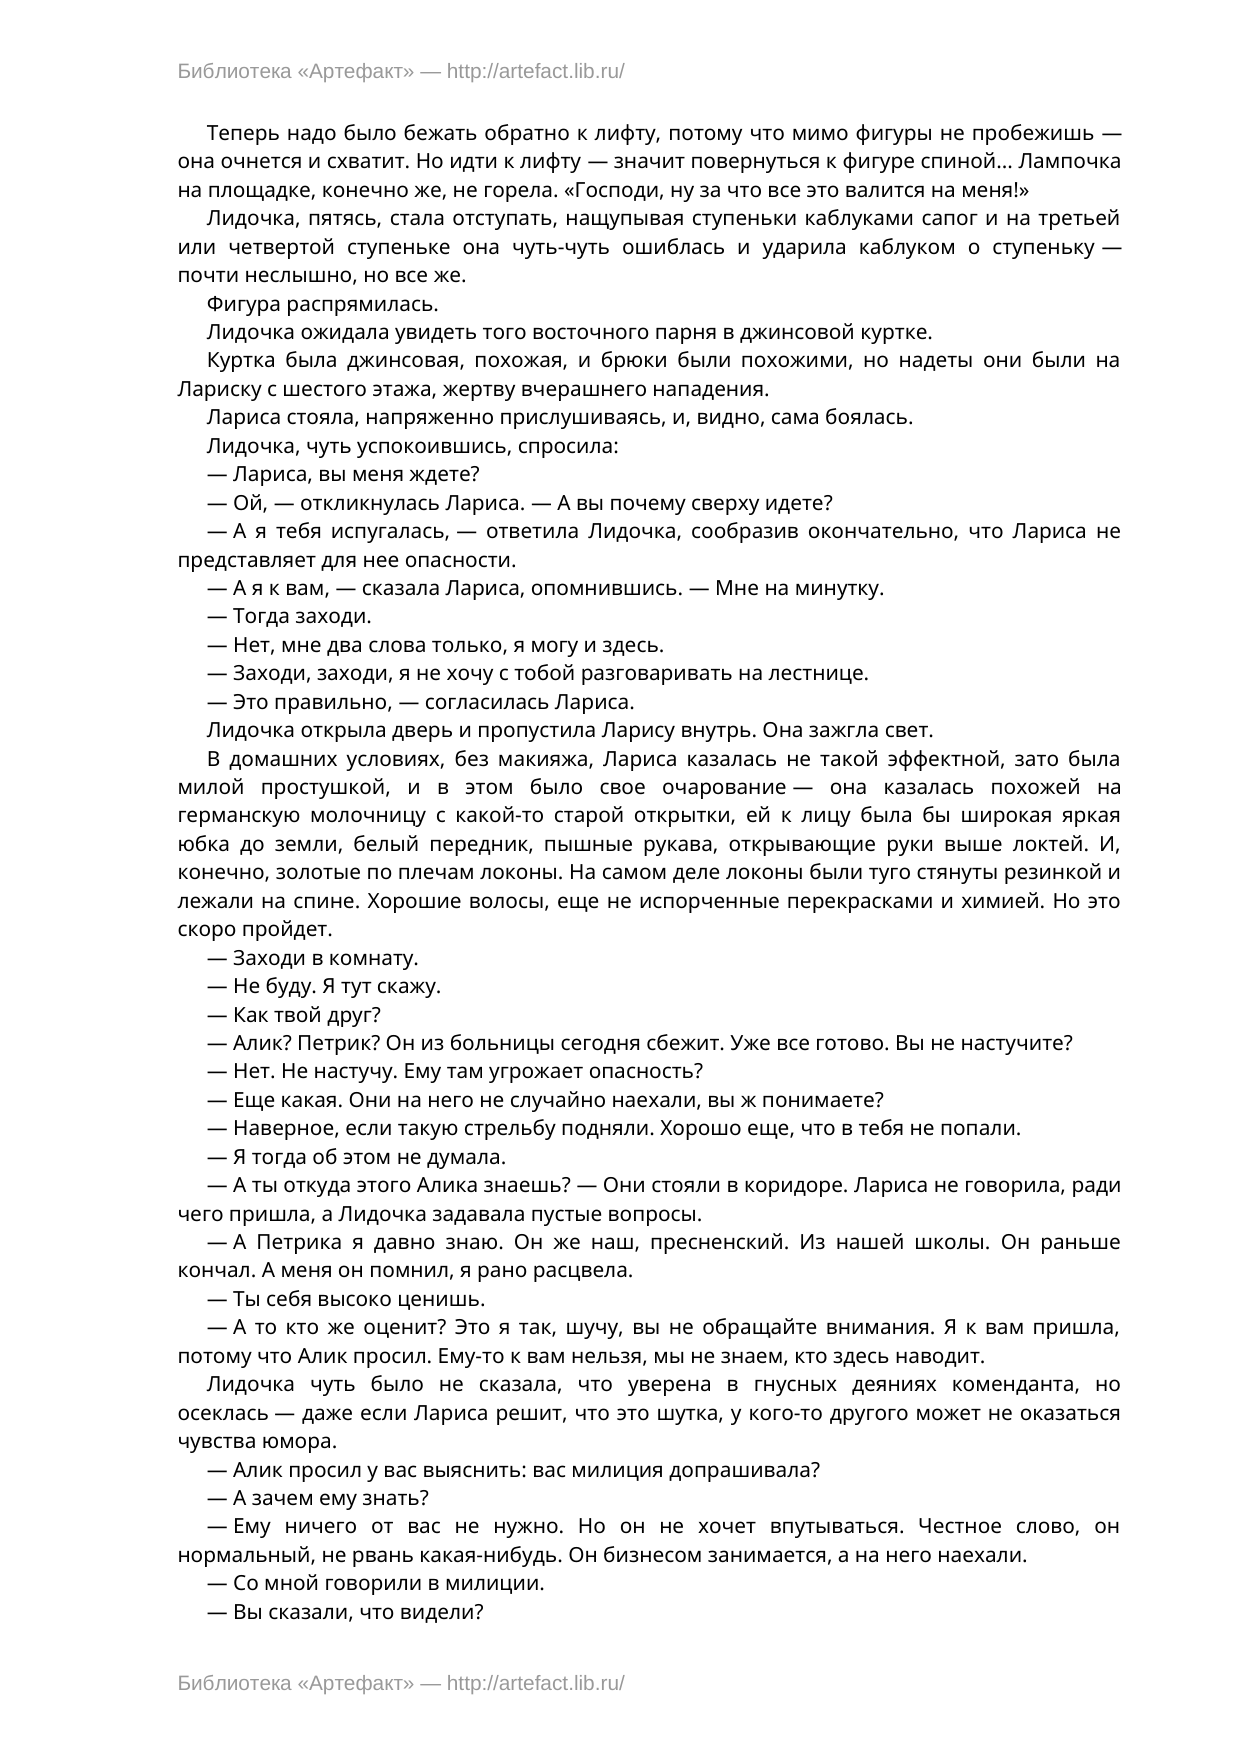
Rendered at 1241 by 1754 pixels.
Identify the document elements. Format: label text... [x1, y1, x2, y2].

text — Тогда заходи. [177, 602, 1122, 630]
text — Нет. Не настучу. Ему там угрожает опасность? [177, 1057, 1122, 1085]
text Лидочка ожидала увидеть того восточного парня в джинсовой куртке. [177, 317, 1122, 346]
text — А я к вам, — сказала Лариса, опомнившись. — Мне на минутку. [177, 573, 1122, 602]
text Куртка была джинсовая, похожая, и брюки были похожими, но надеты они были на Лариску с шестого этажа, жертву вчерашнего нападения. [177, 346, 1122, 402]
text — Не буду. Я тут скажу. [177, 971, 1122, 1000]
text — А зачем ему знать? [177, 1483, 1122, 1512]
text — Еще какая. Они на него не случайно наехали, вы ж понимаете? [177, 1085, 1122, 1113]
text Лидочка, чуть успокоившись, спросила: [177, 431, 1122, 459]
text Лидочка, пятясь, стала отступать, нащупывая ступеньки каблуками сапог и на третьей или четвертой ступеньке она чуть-чуть ошиблась и ударила каблуком о ступеньку — почти неслышно, но все же. [177, 203, 1122, 289]
text — Я тогда об этом не думала. [177, 1142, 1122, 1170]
text Лидочка чуть было не сказала, что уверена в гнусных деяниях коменданта, но осеклась — даже если Лариса решит, что это шутка, у кого-то другого может не оказаться чувства юмора. [177, 1369, 1122, 1455]
text — Наверное, если такую стрельбу подняли. Хорошо еще, что в тебя не попали. [177, 1113, 1122, 1142]
text Лидочка открыла дверь и пропустила Ларису внутрь. Она зажгла свет. [177, 715, 1122, 744]
text — А то кто же оценит? Это я так, шучу, вы не обращайте внимания. Я к вам пришла, потому что Алик просил. Ему-то к вам нельзя, мы не знаем, кто здесь наводит. [177, 1312, 1122, 1369]
text — Алик просил у вас выяснить: вас милиция допрашивала? [177, 1455, 1122, 1483]
text — Заходи, заходи, я не хочу с тобой разговаривать на лестнице. [177, 658, 1122, 687]
text — Нет, мне два слова только, я могу и здесь. [177, 630, 1122, 658]
text — Как твой друг? [177, 1000, 1122, 1028]
text — Вы сказали, что видели? [177, 1597, 1122, 1625]
text — Со мной говорили в милиции. [177, 1568, 1122, 1597]
text Фигура распрямилась. [177, 289, 1122, 317]
text — Ой, — откликнулась Лариса. — А вы почему сверху идете? [177, 488, 1122, 516]
text — Алик? Петрик? Он из больницы сегодня сбежит. Уже все готово. Вы не настучите? [177, 1028, 1122, 1057]
text — Ему ничего от вас не нужно. Но он не хочет впутываться. Честное слово, он нормальный, не рвань какая-нибудь. Он бизнесом занимается, а на него наехали. [177, 1512, 1122, 1568]
text Теперь надо было бежать обратно к лифту, потому что мимо фигуры не пробежишь — она очнется и схватит. Но идти к лифту — значит повернуться к фигуре спиной... Лампочка на площадке, конечно же, не горела. «Господи, ну за что все это валится на меня!» [177, 118, 1122, 203]
text — Ты себя высоко ценишь. [177, 1284, 1122, 1312]
text — А ты откуда этого Алика знаешь? — Они стояли в коридоре. Лариса не говорила, ради чего пришла, а Лидочка задавала пустые вопросы. [177, 1170, 1122, 1227]
text Лариса стояла, напряженно прислушиваясь, и, видно, сама боялась. [177, 402, 1122, 431]
text — А Петрика я давно знаю. Он же наш, пресненский. Из нашей школы. Он раньше кончал. А меня он помнил, я рано расцвела. [177, 1227, 1122, 1284]
text В домашних условиях, без макияжа, Лариса казалась не такой эффектной, зато была милой простушкой, и в этом было свое очарование — она казалась похожей на германскую молочницу с какой-то старой открытки, ей к лицу была бы широкая яркая юбка до земли, белый передник, пышные рукава, открывающие руки выше локтей. И, конечно, золотые по плечам локоны. На самом деле локоны были туго стянуты резинкой и лежали на спине. Хорошие волосы, еще не испорченные перекрасками и химией. Но это скоро пройдет. [177, 744, 1122, 943]
text — Заходи в комнату. [177, 943, 1122, 971]
text — Это правильно, — согласилась Лариса. [177, 687, 1122, 715]
text — Лариса, вы меня ждете? [177, 459, 1122, 488]
text — А я тебя испугалась, — ответила Лидочка, сообразив окончательно, что Лариса не представляет для нее опасности. [177, 516, 1122, 573]
